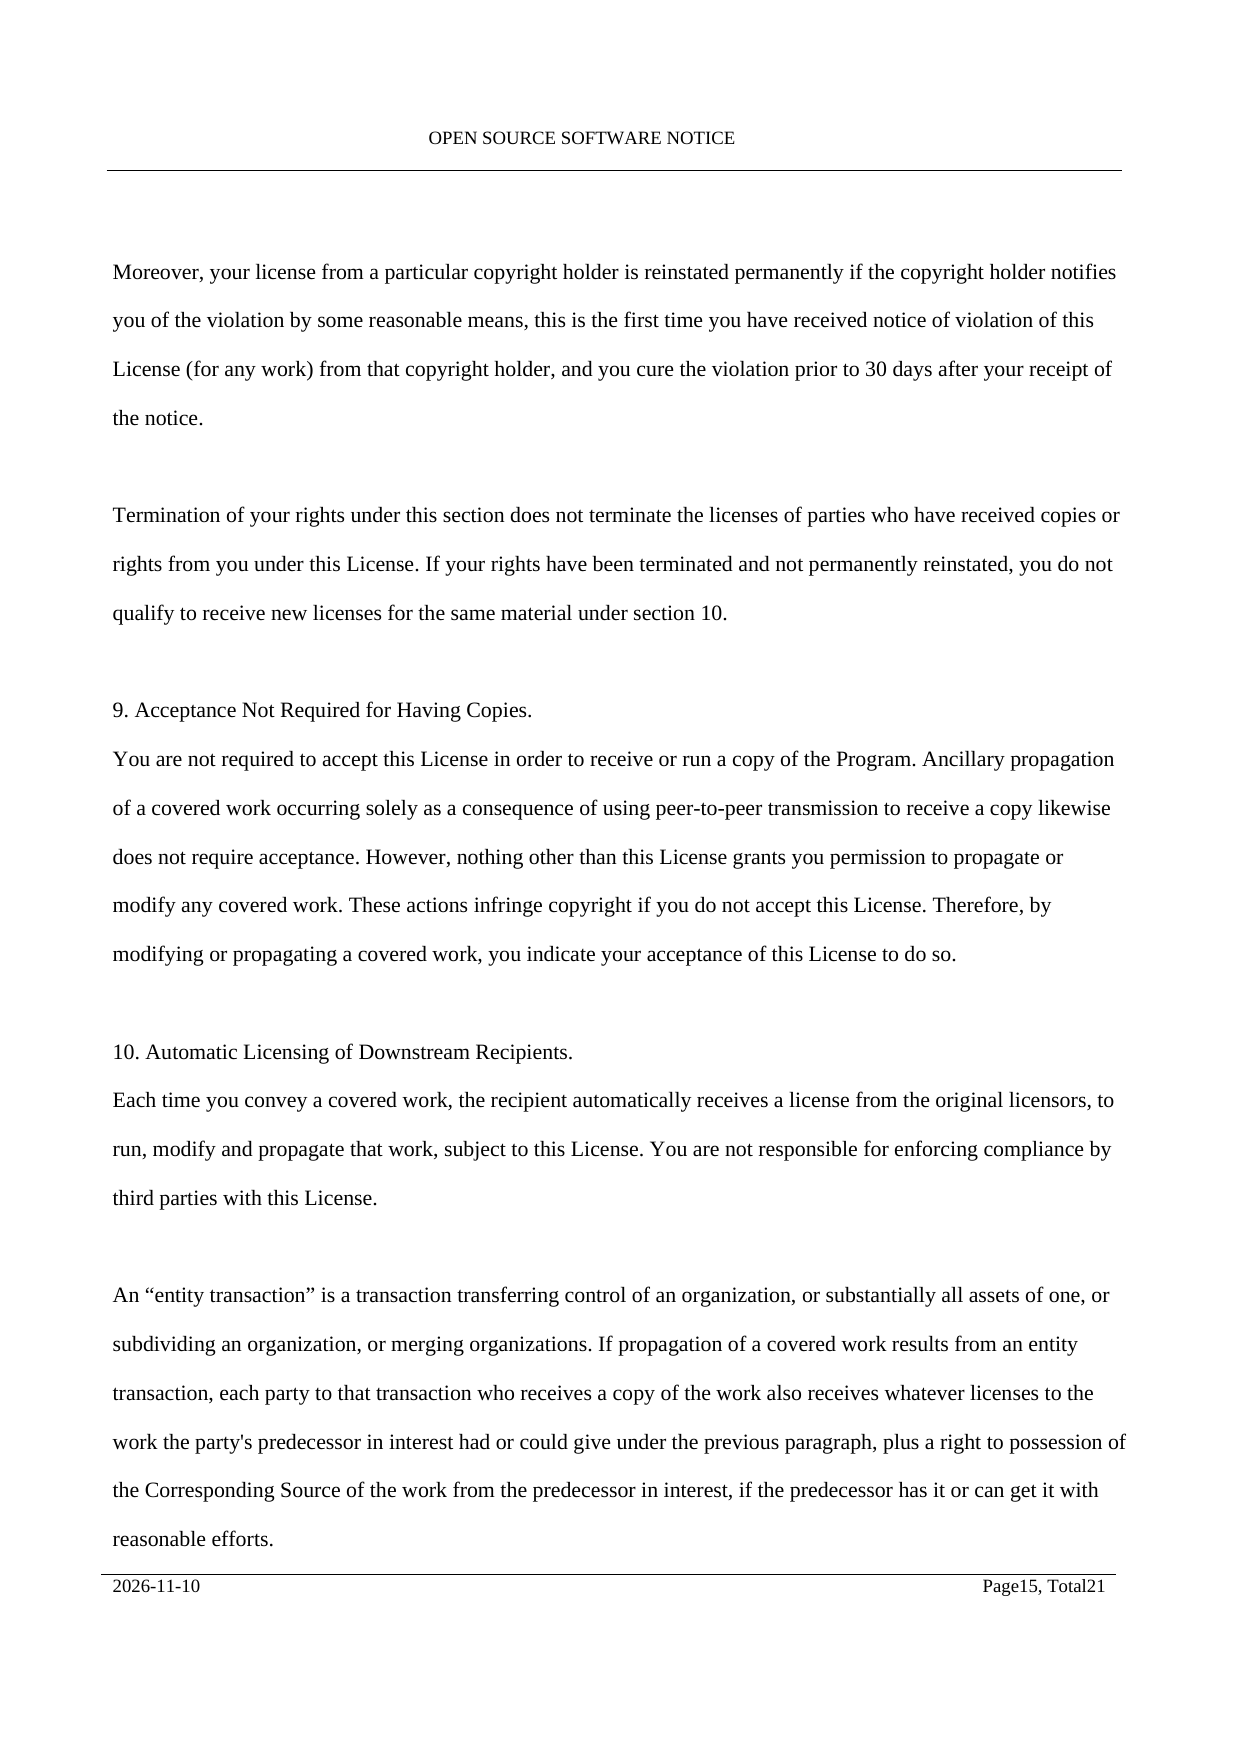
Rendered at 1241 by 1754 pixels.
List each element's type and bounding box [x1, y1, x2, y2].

text [112, 206, 1128, 1555]
